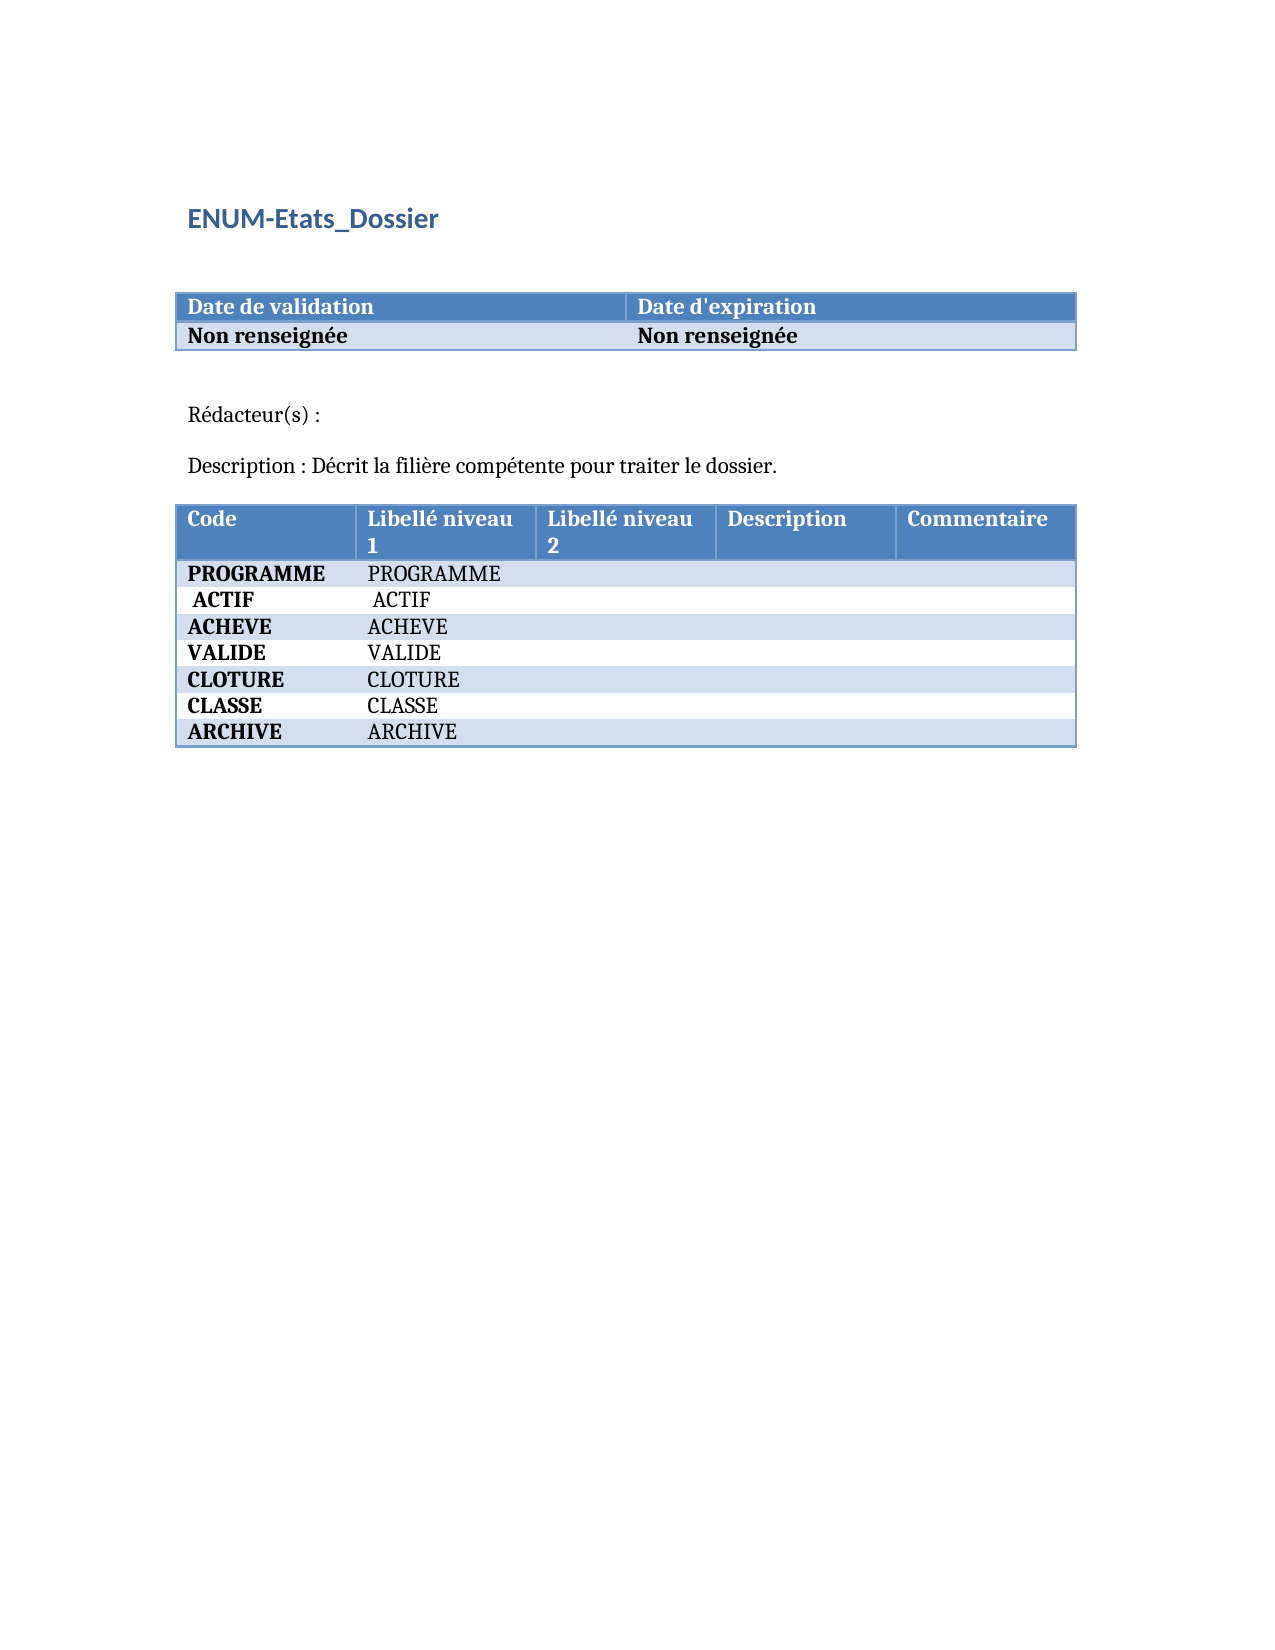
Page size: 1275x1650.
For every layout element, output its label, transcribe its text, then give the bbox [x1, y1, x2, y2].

table_cell [716, 640, 896, 666]
table_cell ACTIF [177, 587, 356, 614]
table_cell CLASSE [356, 693, 536, 719]
table_cell [716, 719, 896, 745]
table_cell Non renseignée [177, 323, 626, 349]
table_cell [536, 614, 716, 640]
table_cell [536, 719, 716, 745]
table_cell ACTIF [356, 587, 536, 614]
table_cell [896, 587, 1075, 614]
table_cell [536, 666, 716, 693]
table_cell [896, 666, 1075, 693]
table_cell [536, 561, 716, 587]
table_cell [716, 693, 896, 719]
text Rédacteur(s) : [187, 402, 1087, 428]
table_cell CLOTURE [356, 666, 536, 693]
table_cell CLOTURE [177, 666, 356, 693]
table_cell [716, 587, 896, 614]
table_cell [716, 561, 896, 587]
table_header Description [717, 506, 895, 559]
table_cell [536, 640, 716, 666]
text Description : Décrit la filière compétente pour traiter le dossier. [187, 453, 1087, 479]
table_cell [896, 640, 1075, 666]
table_cell [896, 693, 1075, 719]
table_cell [896, 719, 1075, 745]
table_header Libellé niveau 2 [537, 506, 715, 559]
table_cell VALIDE [177, 640, 356, 666]
table_cell PROGRAMME [177, 561, 356, 587]
table_cell [536, 587, 716, 614]
table_header Commentaire [897, 506, 1075, 559]
subtitle ENUM-Etats_Dossier [187, 200, 1087, 236]
table_header Libellé niveau 1 [357, 506, 535, 559]
table_cell [716, 614, 896, 640]
table_cell CLASSE [177, 693, 356, 719]
table_cell [536, 693, 716, 719]
table_cell [896, 614, 1075, 640]
table_cell [716, 666, 896, 693]
table_cell Non renseignée [626, 323, 1075, 349]
table_header Date d'expiration [627, 294, 1075, 320]
table_cell ACHEVE [177, 614, 356, 640]
table_header Code [177, 506, 355, 559]
table_cell [896, 561, 1075, 587]
table_cell ARCHIVE [356, 719, 536, 745]
table_cell ACHEVE [356, 614, 536, 640]
table_header Date de validation [177, 294, 625, 320]
table_cell ARCHIVE [177, 719, 356, 745]
table_cell VALIDE [356, 640, 536, 666]
table_cell PROGRAMME [356, 561, 536, 587]
